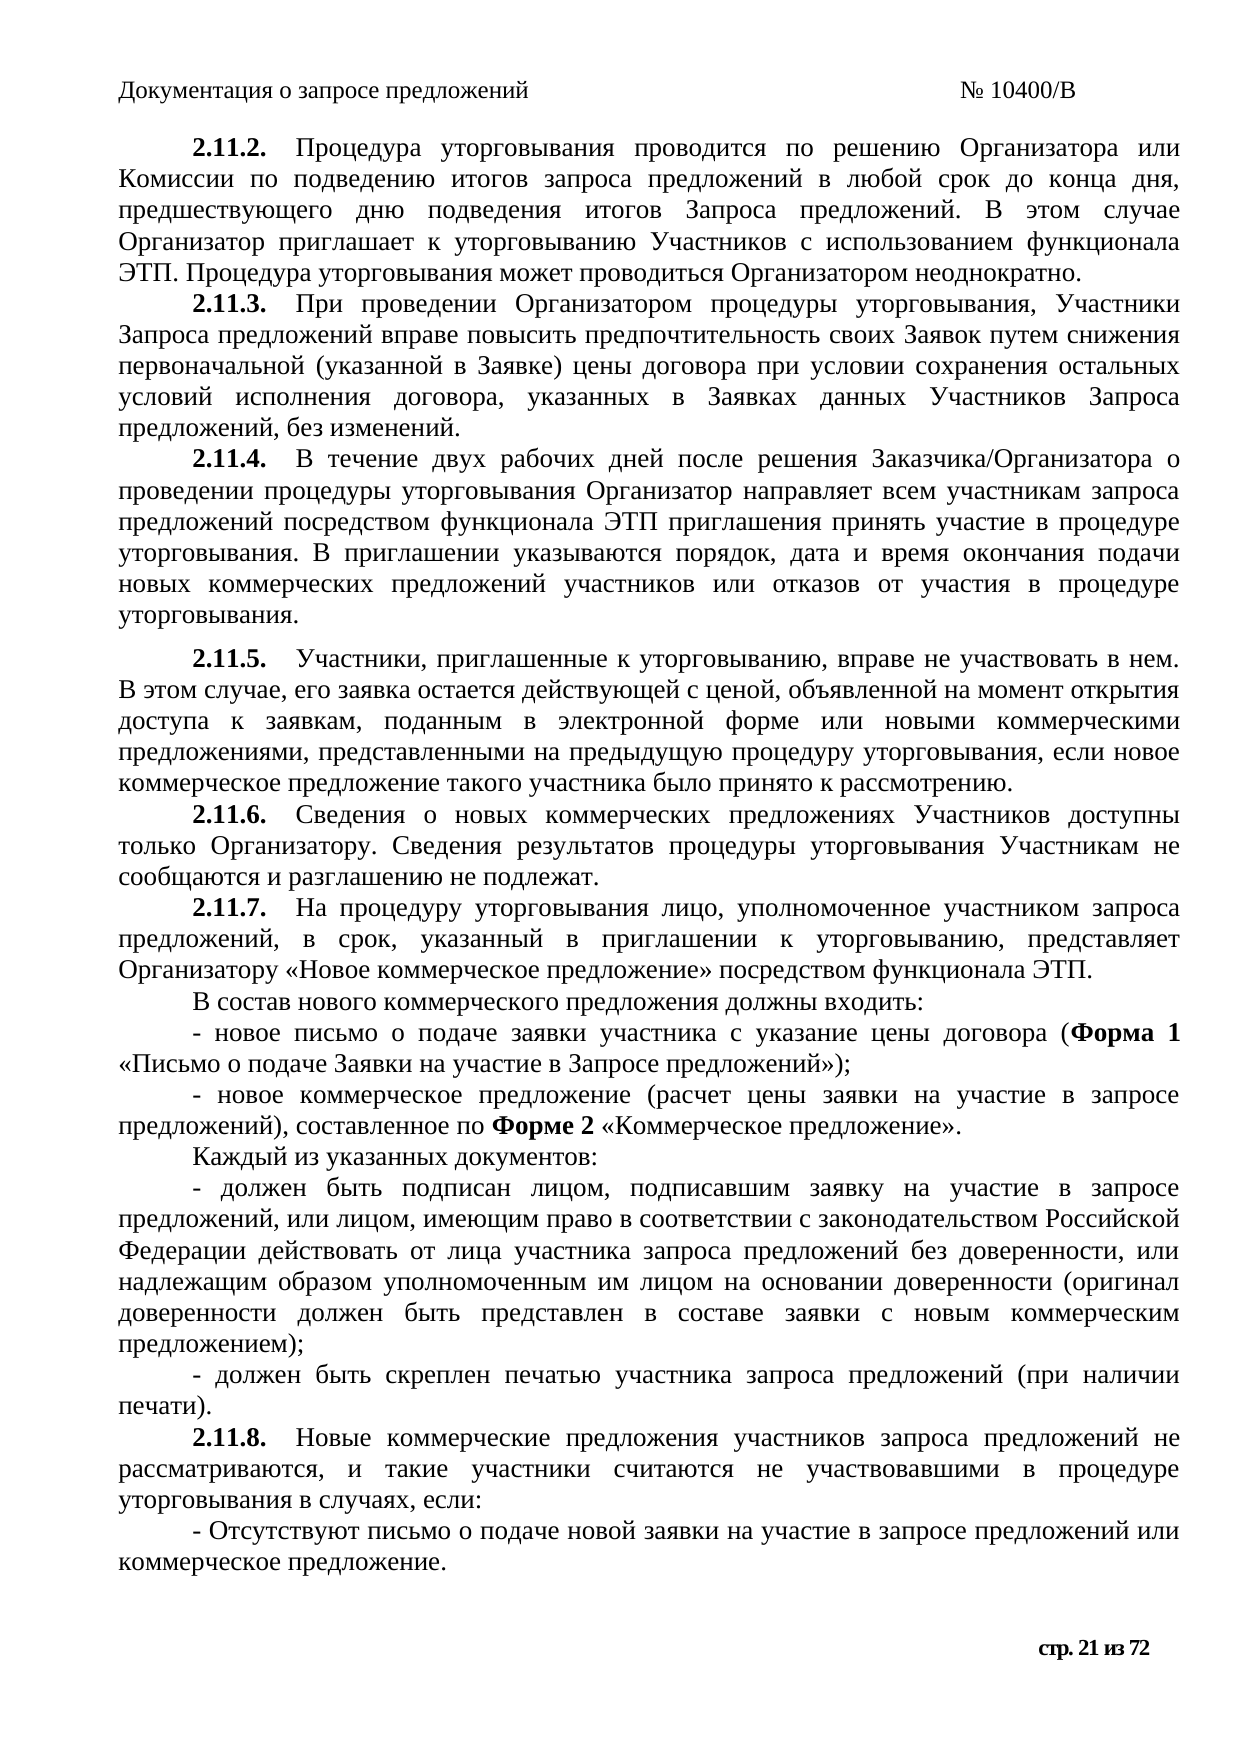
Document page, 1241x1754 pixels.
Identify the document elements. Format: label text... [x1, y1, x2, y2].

list Новые коммерческие предложения участников запроса предложений не рассматриваются, и такие участники считаются не участвовавшими в процедуре уторговывания в случаях, если: [118, 1421, 1181, 1514]
list - новое письмо о подаче заявки участника с указание цены договора (Форма 1 «Письмо о подаче Заявки на участие в Запросе предложений»); [118, 1016, 1181, 1078]
list - Отсутствуют письмо о подаче новой заявки на участие в запросе предложений или коммерческое предложение. [118, 1514, 1181, 1576]
list - новое коммерческое предложение (расчет цены заявки на участие в запросе предложений), составленное по Форме 2 «Коммерческое предложение». [118, 1078, 1181, 1140]
list На процедуру уторговывания лицо, уполномоченное участником запроса предложений, в срок, указанный в приглашении к уторговыванию, представляет Организатору «Новое коммерческое предложение» посредством функционала ЭТП. [118, 891, 1181, 984]
list Сведения о новых коммерческих предложениях Участников доступны только Организатору. Сведения результатов процедуры уторговывания Участникам не сообщаются и разглашению не подлежат. [118, 798, 1181, 891]
list Каждый из указанных документов: [118, 1140, 1181, 1171]
list В состав нового коммерческого предложения должны входить: [118, 984, 1181, 1016]
list При проведении Организатором процедуры уторговывания, Участники Запроса предложений вправе повысить предпочтительность своих Заявок путем снижения первоначальной (указанной в Заявке) цены договора при условии сохранения остальных условий исполнения договора, указанных в Заявках данных Участников Запроса предложений, без изменений. [118, 287, 1181, 443]
list - должен быть подписан лицом, подписавшим заявку на участие в запросе предложений, или лицом, имеющим право в соответствии с законодательством Российской Федерации действовать от лица участника запроса предложений без доверенности, или надлежащим образом уполномоченным им лицом на основании доверенности (оригинал доверенности должен быть представлен в составе заявки с новым коммерческим предложением); [118, 1171, 1181, 1358]
list - должен быть скреплен печатью участника запроса предложений (при наличии печати). [118, 1358, 1181, 1421]
list Процедура уторговывания проводится по решению Организатора или Комиссии по подведению итогов запроса предложений в любой срок до конца дня, предшествующего дню подведения итогов Запроса предложений. В этом случае Организатор приглашает к уторговыванию Участников с использованием функционала ЭТП. Процедура уторговывания может проводиться Организатором неоднократно. [118, 131, 1181, 287]
list В течение двух рабочих дней после решения Заказчика/Организатора о проведении процедуры уторговывания Организатор направляет всем участникам запроса предложений посредством функционала ЭТП приглашения принять участие в процедуре уторговывания. В приглашении указываются порядок, дата и время окончания подачи новых коммерческих предложений участников или отказов от участия в процедуре уторговывания. [118, 443, 1181, 629]
list Участники, приглашенные к уторговыванию, вправе не участвовать в нем. В этом случае, его заявка остается действующей с ценой, объявленной на момент открытия доступа к заявкам, поданным в электронной форме или новыми коммерческими предложениями, представленными на предыдущую процедуру уторговывания, если новое коммерческое предложение такого участника было принято к рассмотрению. [118, 642, 1181, 798]
